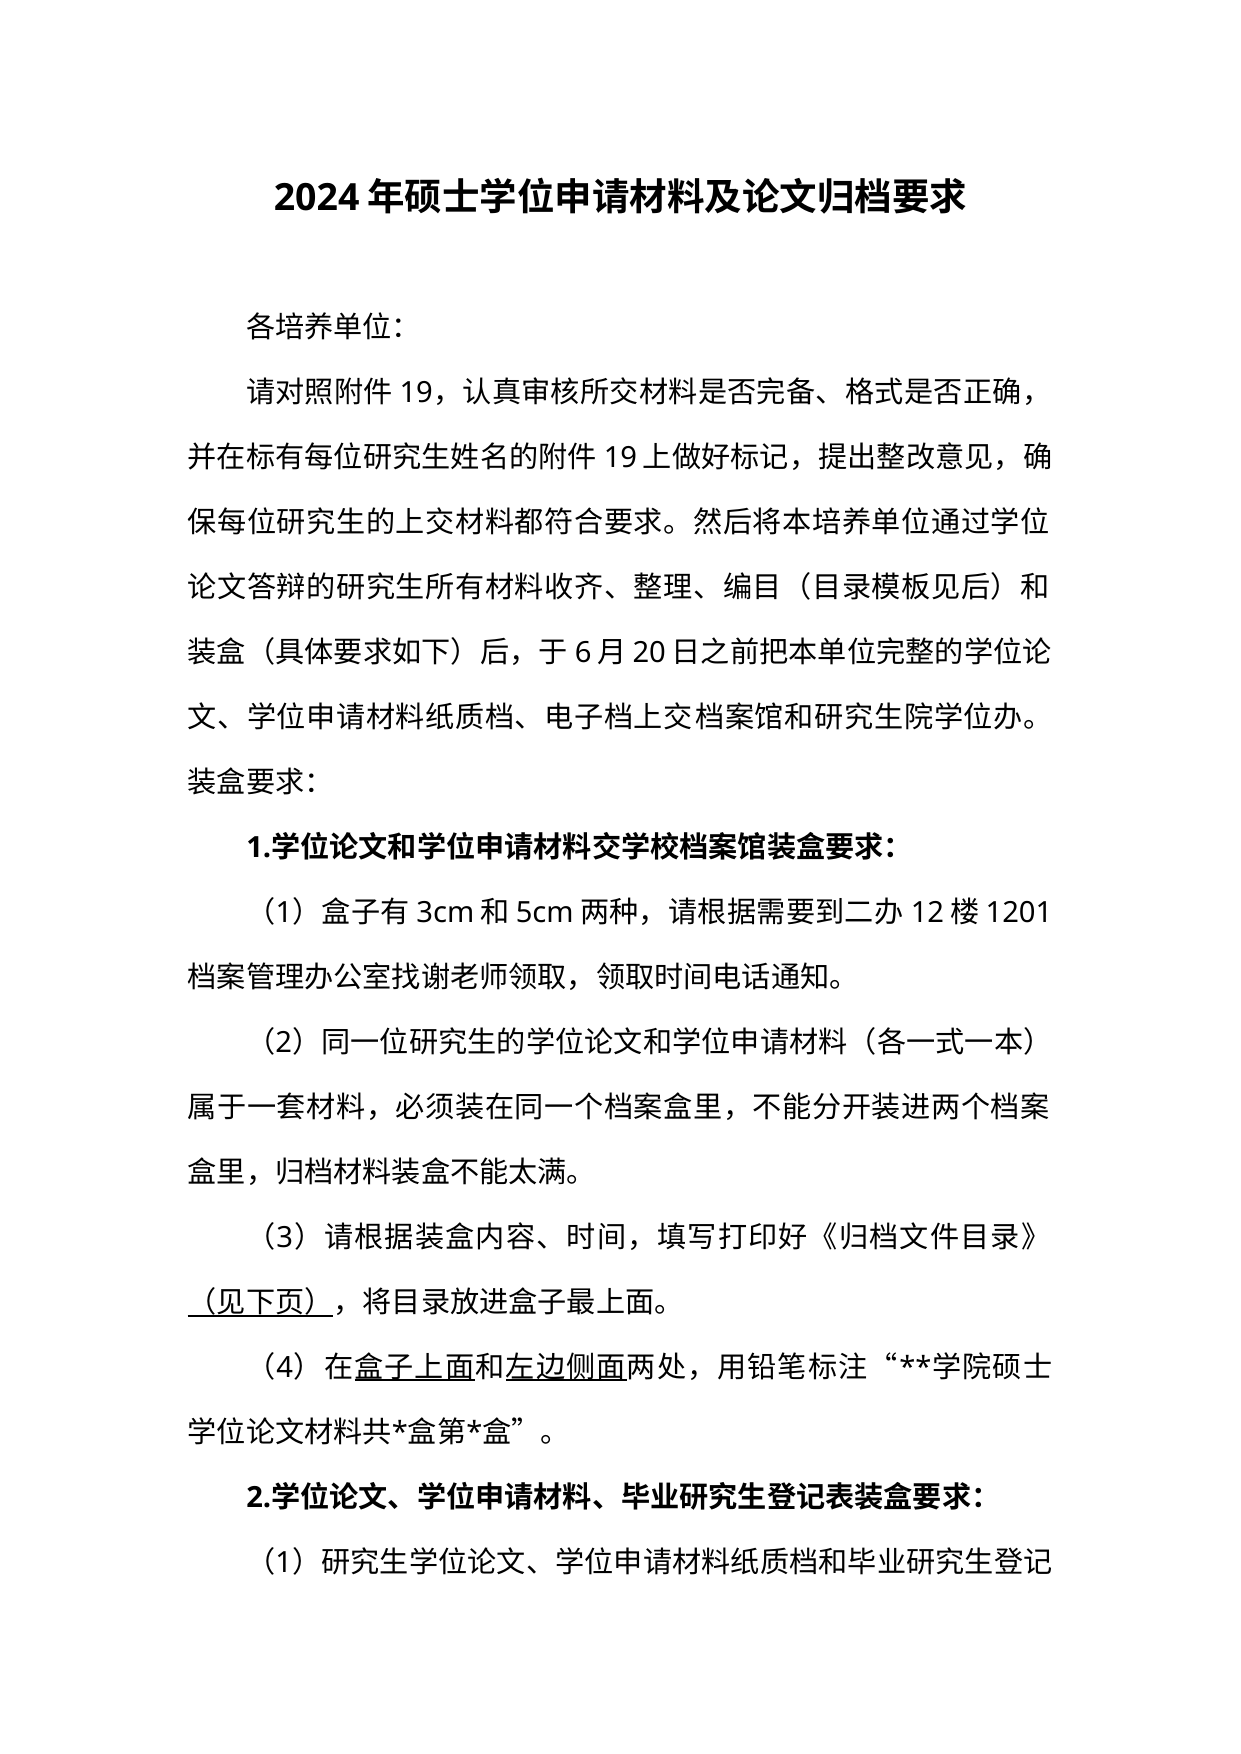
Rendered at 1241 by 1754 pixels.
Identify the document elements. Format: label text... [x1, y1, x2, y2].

text （1）盒子有3cm和5cm两种，请根据需要到二办12楼1201档案管理办公室找谢老师领取，领取时间电话通知。 [187, 877, 1053, 1007]
text 1.学位论文和学位申请材料交学校档案馆装盒要求： [187, 812, 1053, 877]
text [187, 1527, 1053, 1592]
text 2024年硕士学位申请材料及论文归档要求 [187, 162, 1053, 227]
text 2.学位论文、学位申请材料、毕业研究生登记表装盒要求： [187, 1462, 1053, 1527]
text （3）请根据装盒内容、时间，填写打印好《归档文件目录》（见下页），将目录放进盒子最上面。 [187, 1202, 1053, 1332]
text （2）同一位研究生的学位论文和学位申请材料（各一式一本）属于一套材料，必须装在同一个档案盒里，不能分开装进两个档案盒里，归档材料装盒不能太满。 [187, 1007, 1053, 1202]
text （4）在盒子上面和左边侧面两处，用铅笔标注“**学院硕士学位论文材料共*盒第*盒”。 [187, 1332, 1053, 1462]
text 请对照附件19，认真审核所交材料是否完备、格式是否正确，并在标有每位研究生姓名的附件19上做好标记，提出整改意见，确保每位研究生的上交材料都符合要求。然后将本培养单位通过学位论文答辩的研究生所有材料收齐、整理、编目（目录模板见后）和装盒（具体要求如下）后，于6月20日之前把本单位完整的学位论文、学位申请材料纸质档、电子档上交档案馆和研究生院学位办。装盒要求： [187, 357, 1053, 812]
text 各培养单位： [187, 292, 1053, 357]
